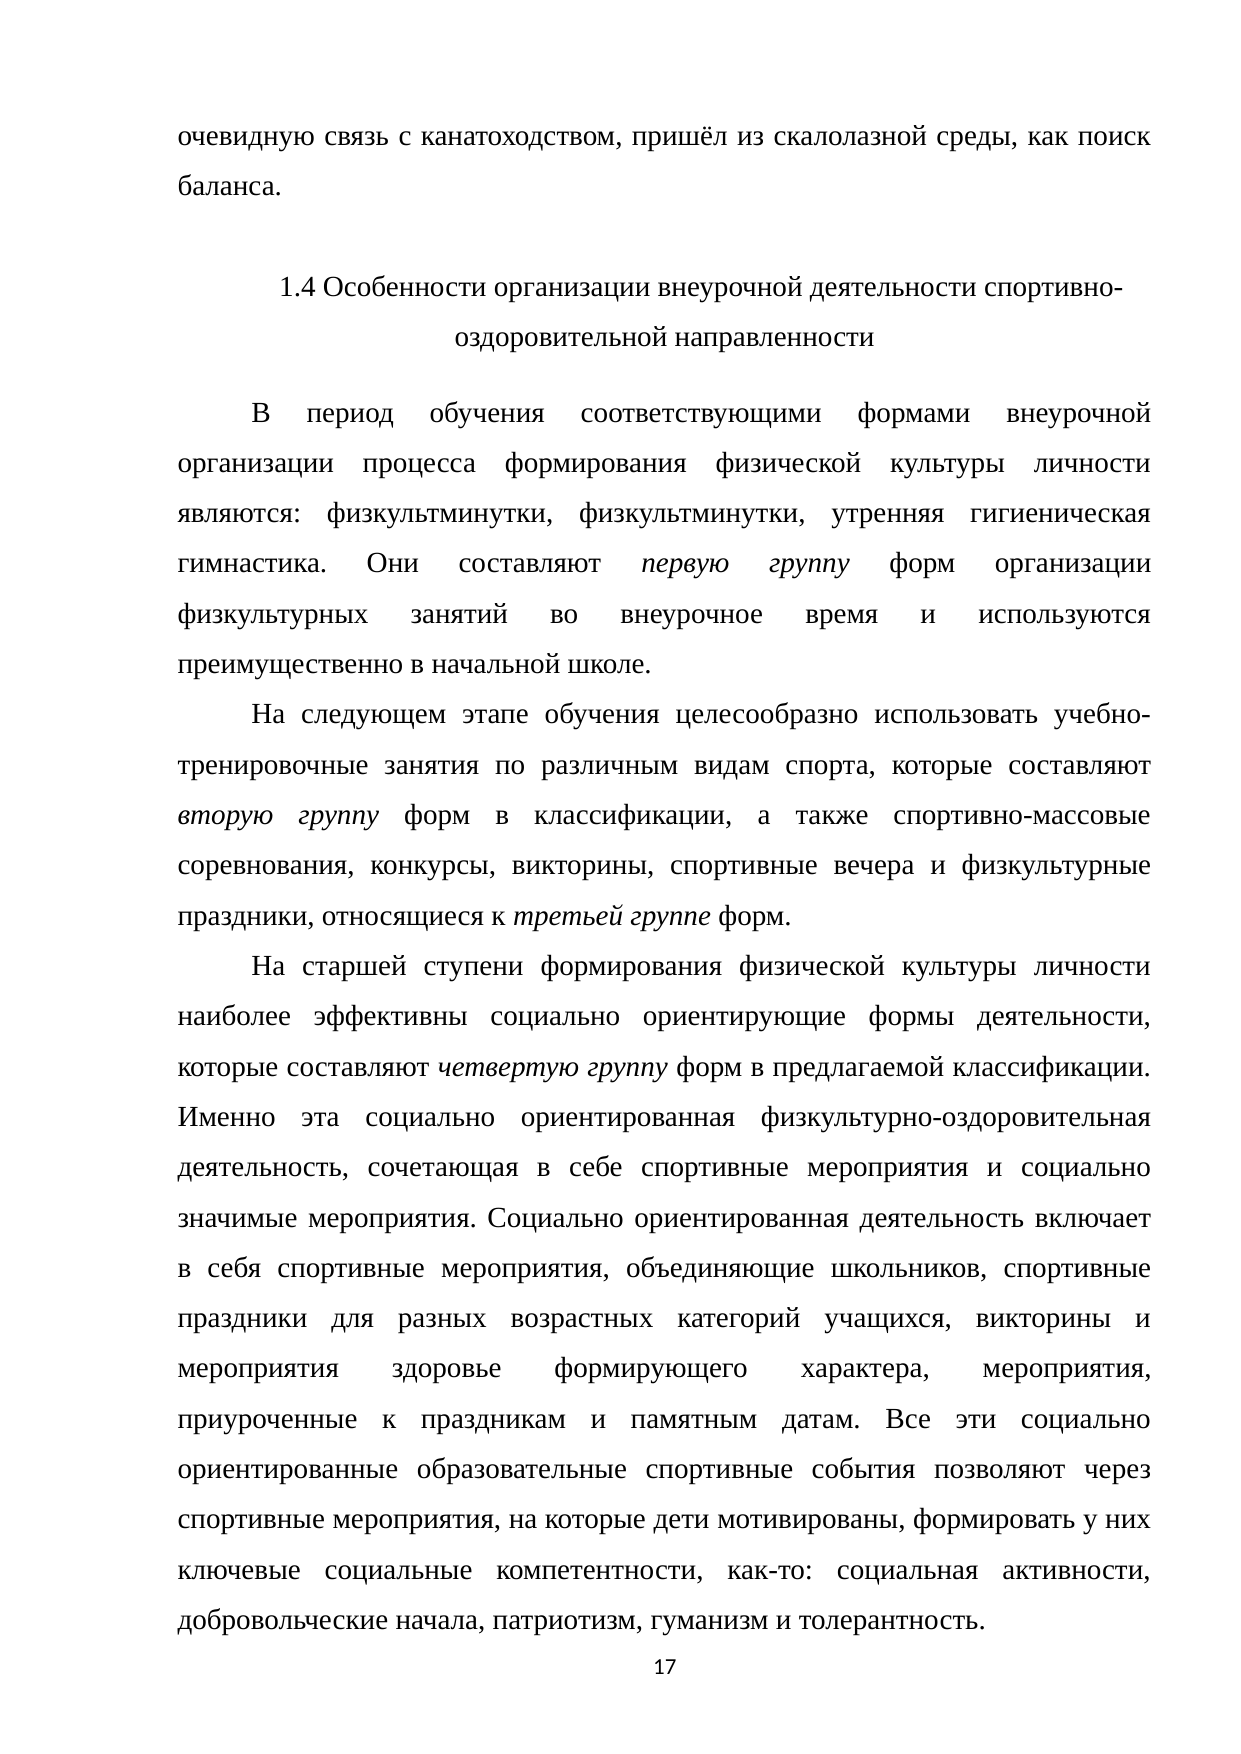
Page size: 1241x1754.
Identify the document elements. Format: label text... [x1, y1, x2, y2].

text На старшей ступени формирования физической культуры личности наиболее эффективны социально ориентирующие формы деятельности, которые составляют четвертую группу форм в предлагаемой классификации. Именно эта социально ориентированная физкультурно-оздоровительная деятельность, сочетающая в себе спортивные мероприятия и социально значимые мероприятия. Социально ориентированная деятельность включает в себя спортивные мероприятия, объединяющие школьников, спортивные праздники для разных возрастных категорий учащихся, викторины и мероприятия здоровье формирующего характера, мероприятия, приуроченные к праздникам и памятным датам. Все эти социально ориентированные образовательные спортивные события позволяют через спортивные мероприятия, на которые дети мотивированы, формировать у них ключевые социальные компетентности, как-то: социальная активности, добровольческие начала, патриотизм, гуманизм и толерантность. [177, 948, 1152, 1636]
text В период обучения соответствующими формами внеурочной организации процесса формирования физической культуры личности являются: физкультминутки, физкультминутки, утренняя гигиеническая гимнастика. Они составляют первую группу форм организации физкультурных занятий во внеурочное время и используются преимущественно в начальной школе. [177, 395, 1152, 680]
text На следующем этапе обучения целесообразно использовать учебно-тренировочные занятия по различным видам спорта, которые составляют вторую группу форм в классификации, а также спортивно-массовые соревнования, конкурсы, викторины, спортивные вечера и физкультурные праздники, относящиеся к третьей группе форм. [177, 697, 1152, 931]
text 1.4 Особенности организации внеурочной деятельности спортивно-оздоровительной направленности [177, 269, 1152, 353]
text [177, 118, 1152, 202]
